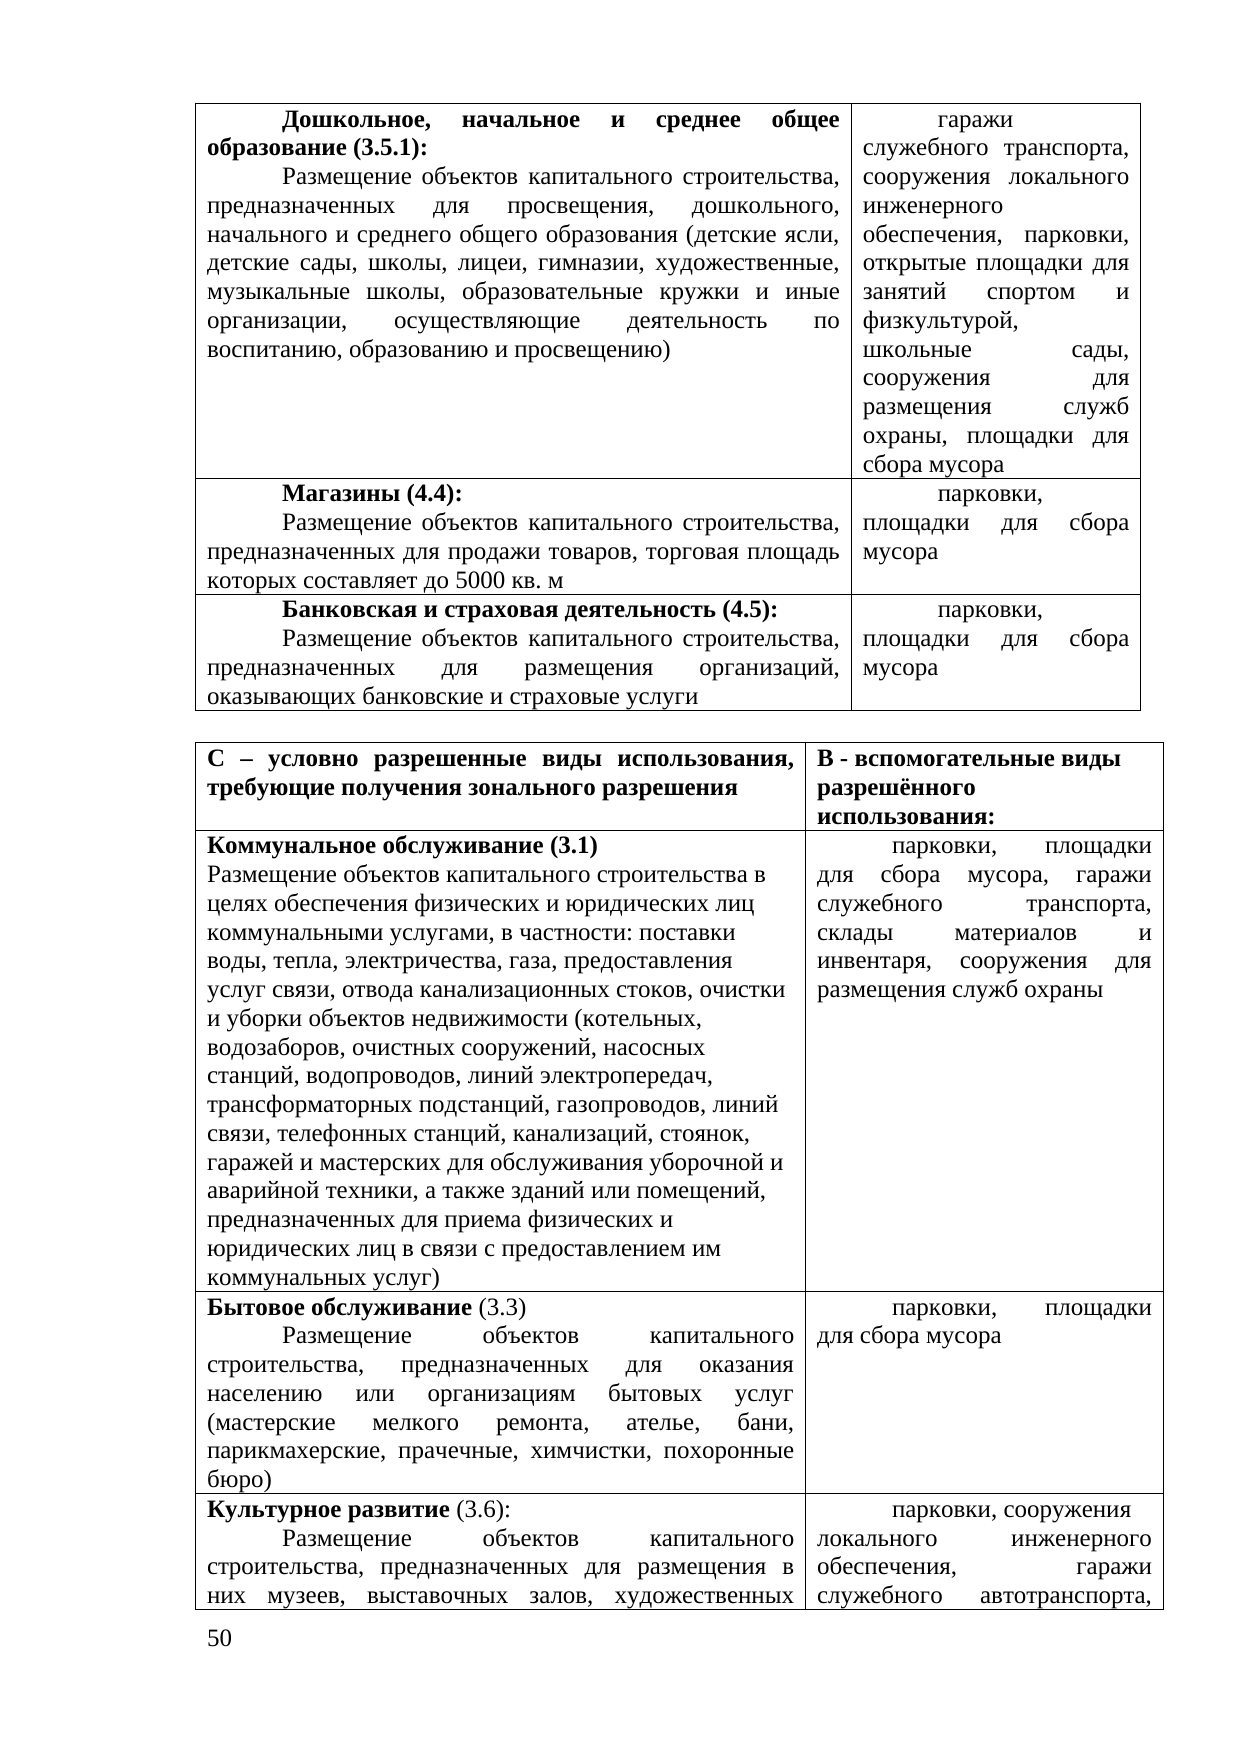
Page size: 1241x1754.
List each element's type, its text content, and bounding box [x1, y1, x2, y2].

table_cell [196, 1494, 805, 1609]
table_cell Банковская и страховая деятельность (4.5): Размещение объектов капитального строительства, предназначенных для размещения организаций, оказывающих банковские и страховые услуги [196, 595, 851, 709]
table_cell парковки, площадки для сбора мусора, гаражи служебного транспорта, склады материалов и инвентаря, сооружения для размещения служб охраны [806, 831, 1163, 1291]
table_cell Коммунальное обслуживание (3.1) Размещение объектов капитального строительства в целях обеспечения физических и юридических лиц коммунальными услугами, в частности: поставки воды, тепла, электричества, газа, предоставления услуг связи, отвода канализационных стоков, очистки и уборки объектов недвижимости (котельных, водозаборов, очистных сооружений, насосных станций, водопроводов, линий электропередач, трансформаторных подстанций, газопроводов, линий связи, телефонных станций, канализаций, стоянок, гаражей и мастерских для обслуживания уборочной и аварийной техники, а также зданий или помещений, предназначенных для приема физических и юридических лиц в связи с предоставлением им коммунальных услуг) [196, 831, 805, 1291]
table_cell парковки, площадки для сбора мусора [852, 595, 1140, 709]
table_header С – условно разрешенные виды использования, требующие получения зонального разрешения [196, 743, 805, 829]
table_cell гаражи служебного транспорта, сооружения локального инженерного обеспечения, парковки, открытые площадки для занятий спортом и физкультурой, школьные сады, сооружения для размещения служб охраны, площадки для сбора мусора [852, 104, 1140, 477]
table_cell Дошкольное, начальное и среднее общее образование (3.5.1): Размещение объектов капитального строительства, предназначенных для просвещения, дошкольного, начального и среднего общего образования (детские ясли, детские сады, школы, лицеи, гимназии, художественные, музыкальные школы, образовательные кружки и иные организации, осуществляющие деятельность по воспитанию, образованию и просвещению) [196, 104, 851, 477]
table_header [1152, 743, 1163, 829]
table_cell парковки, площадки для сбора мусора [806, 1292, 1163, 1493]
table_cell парковки, площадки для сбора мусора [852, 479, 1140, 593]
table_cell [806, 1494, 1163, 1609]
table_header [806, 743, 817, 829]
table_cell Магазины (4.4): Размещение объектов капитального строительства, предназначенных для продажи товаров, торговая площадь которых составляет до 5000 кв. м [196, 479, 851, 593]
table_cell Бытовое обслуживание (3.3) Размещение объектов капитального строительства, предназначенных для оказания населению или организациям бытовых услуг (мастерские мелкого ремонта, ателье, бани, парикмахерские, прачечные, химчистки, похоронные бюро) [196, 1292, 805, 1493]
